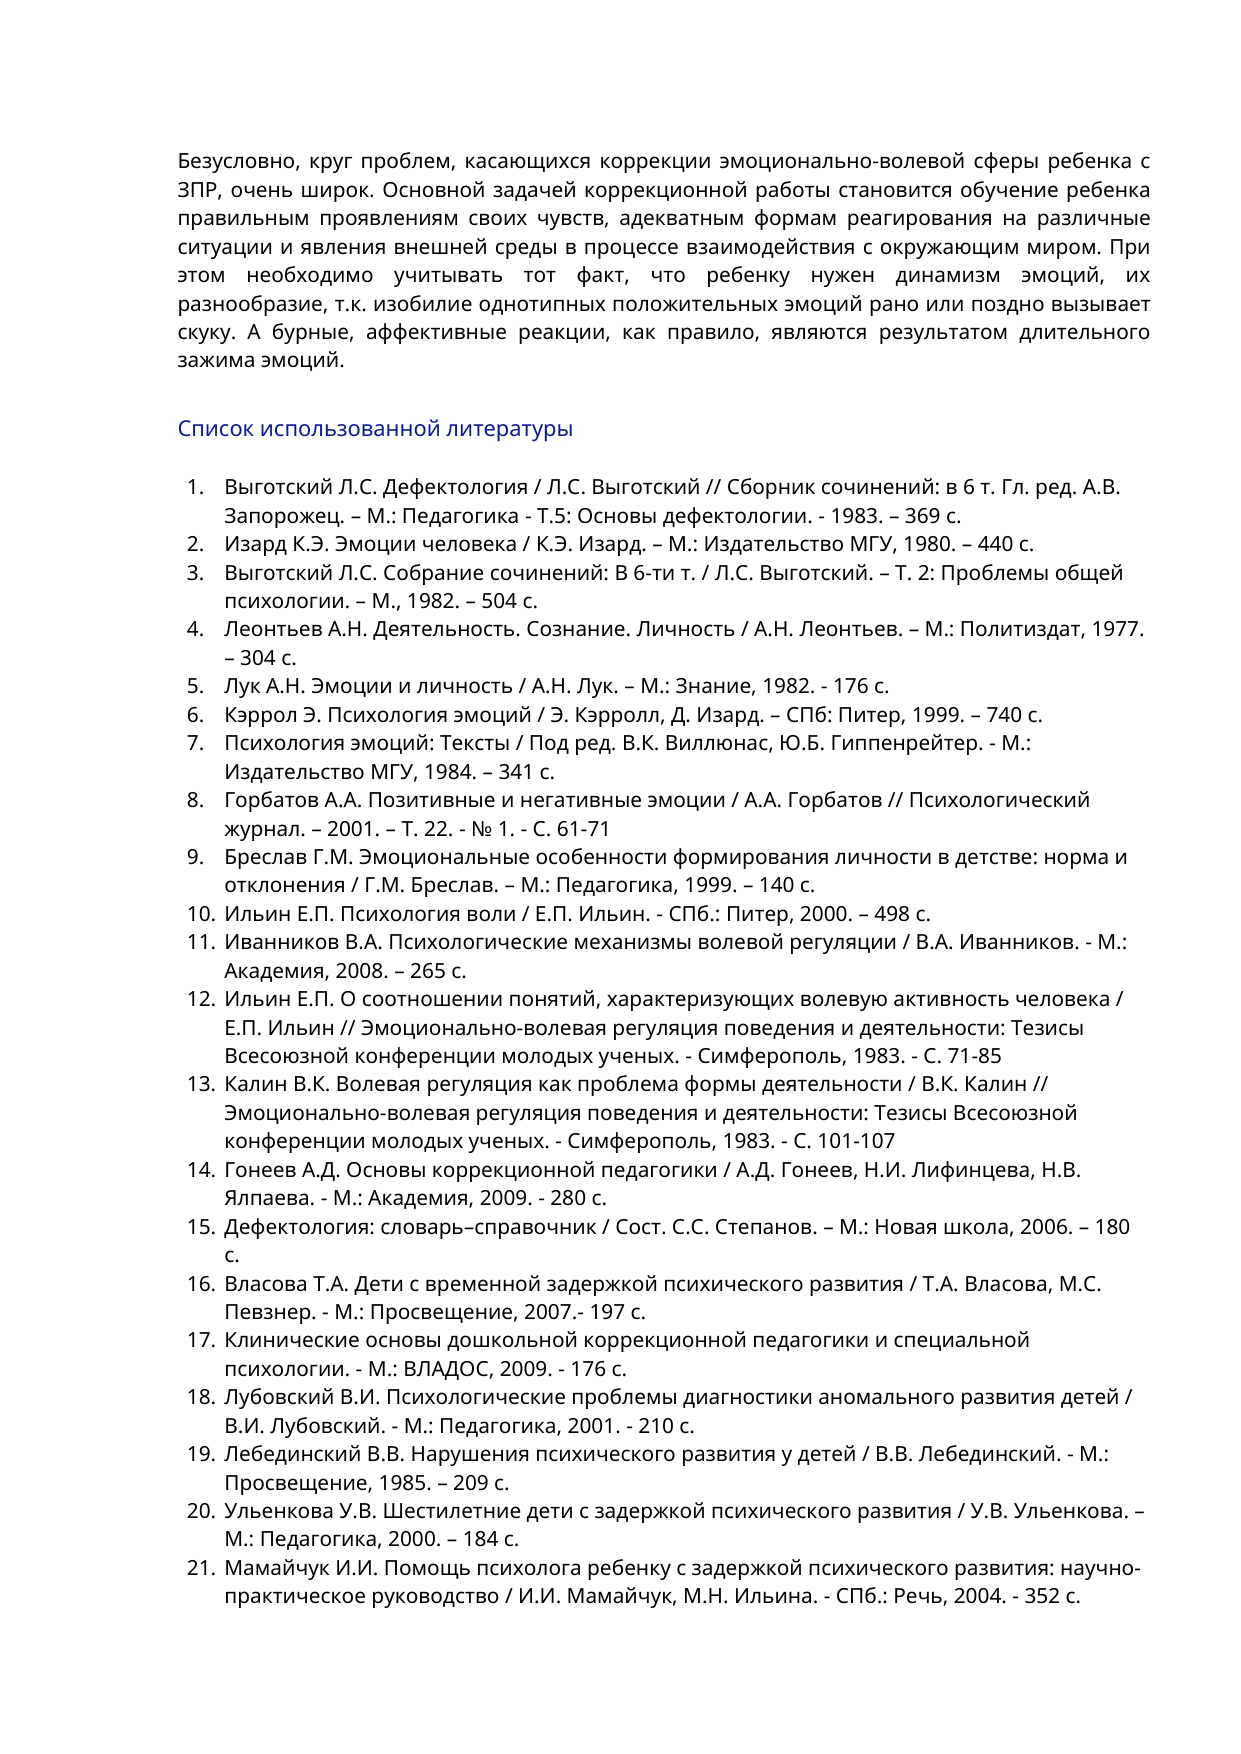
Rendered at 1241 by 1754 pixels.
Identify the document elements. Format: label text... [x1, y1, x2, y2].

list Кэррол Э. Психология эмоций / Э. Кэрролл, Д. Изард. – СПб: Питер, 1999. – 740 с. [187, 700, 1152, 728]
text Список использованной литературы [177, 413, 1152, 443]
list Ульенкова У.В. Шестилетние дети с задержкой психического развития / У.В. Ульенкова. – М.: Педагогика, 2000. – 184 с. [187, 1496, 1152, 1553]
list Ильин Е.П. Психология воли / Е.П. Ильин. - СПб.: Питер, 2000. – 498 с. [187, 899, 1152, 927]
list Горбатов А.А. Позитивные и негативные эмоции / А.А. Горбатов // Психологический журнал. – 2001. – Т. 22. - № 1. - С. 61-71 [187, 785, 1152, 842]
list Бреслав Г.М. Эмоциональные особенности формирования личности в детстве: норма и отклонения / Г.М. Бреслав. – М.: Педагогика, 1999. – 140 с. [187, 842, 1152, 899]
list Лук А.Н. Эмоции и личность / А.Н. Лук. – М.: Знание, 1982. - 176 с. [187, 671, 1152, 700]
list Выготский Л.С. Дефектология / Л.С. Выготский // Сборник сочинений: в 6 т. Гл. ред. А.В. Запорожец. – М.: Педагогика - Т.5: Основы дефектологии. - 1983. – 369 с. [187, 472, 1152, 529]
list Мамайчук И.И. Помощь психолога ребенку с задержкой психического развития: научно-практическое руководство / И.И. Мамайчук, М.Н. Ильина. - СПб.: Речь, 2004. - 352 с. [187, 1553, 1152, 1610]
list Изард К.Э. Эмоции человека / К.Э. Изард. – М.: Издательство МГУ, 1980. – 440 с. [187, 529, 1152, 558]
list Клинические основы дошкольной коррекционной педагогики и специальной психологии. - М.: ВЛАДОС, 2009. - 176 с. [187, 1326, 1152, 1382]
list Калин В.К. Волевая регуляция как проблема формы деятельности / В.К. Калин // Эмоционально-волевая регуляция поведения и деятельности: Тезисы Всесоюзной конференции молодых ученых. - Симферополь, 1983. - С. 101-107 [187, 1069, 1152, 1155]
list Психология эмоций: Тексты / Под ред. В.К. Виллюнас, Ю.Б. Гиппенрейтер. - М.: Издательство МГУ, 1984. – 341 с. [187, 728, 1152, 785]
list Лубовский В.И. Психологические проблемы диагностики аномального развития детей / В.И. Лубовский. - М.: Педагогика, 2001. - 210 с. [187, 1382, 1152, 1439]
list Леонтьев А.Н. Деятельность. Сознание. Личность / А.Н. Леонтьев. – М.: Политиздат, 1977. – 304 с. [187, 614, 1152, 671]
list Иванников В.А. Психологические механизмы волевой регуляции / В.А. Иванников. - М.: Академия, 2008. – 265 с. [187, 927, 1152, 984]
list Гонеев А.Д. Основы коррекционной педагогики / А.Д. Гонеев, Н.И. Лифинцева, Н.В. Ялпаева. - М.: Академия, 2009. - 280 с. [187, 1155, 1152, 1212]
list Дефектология: словарь–справочник / Сост. С.С. Степанов. – М.: Новая школа, 2006. – 180 с. [187, 1212, 1152, 1269]
text Безусловно, круг проблем, касающихся коррекции эмоционально-волевой сферы ребенка с ЗПР, очень широк. Основной задачей коррекционной работы становится обучение ребенка правильным проявлениям своих чувств, адекватным формам реагирования на различные ситуации и явления внешней среды в процессе взаимодействия с окружающим миром. При этом необходимо учитывать тот факт, что ребенку нужен динамизм эмоций, их разнообразие, т.к. изобилие однотипных положительных эмоций рано или поздно вызывает скуку. А бурные, аффективные реакции, как правило, являются результатом длительного зажима эмоций. [177, 147, 1152, 374]
list Лебединский В.В. Нарушения психического развития у детей / В.В. Лебединский. - М.: Просвещение, 1985. – 209 с. [187, 1439, 1152, 1496]
list Ильин Е.П. О соотношении понятий, характеризующих волевую активность человека / Е.П. Ильин // Эмоционально-волевая регуляция поведения и деятельности: Тезисы Всесоюзной конференции молодых ученых. - Симферополь, 1983. - С. 71-85 [187, 984, 1152, 1069]
list Власова Т.А. Дети с временной задержкой психического развития / Т.А. Власова, М.С. Певзнер. - М.: Просвещение, 2007.- 197 с. [187, 1269, 1152, 1326]
list Выготский Л.С. Собрание сочинений: В 6-ти т. / Л.С. Выготский. – Т. 2: Проблемы общей психологии. – М., 1982. – 504 с. [187, 558, 1152, 614]
